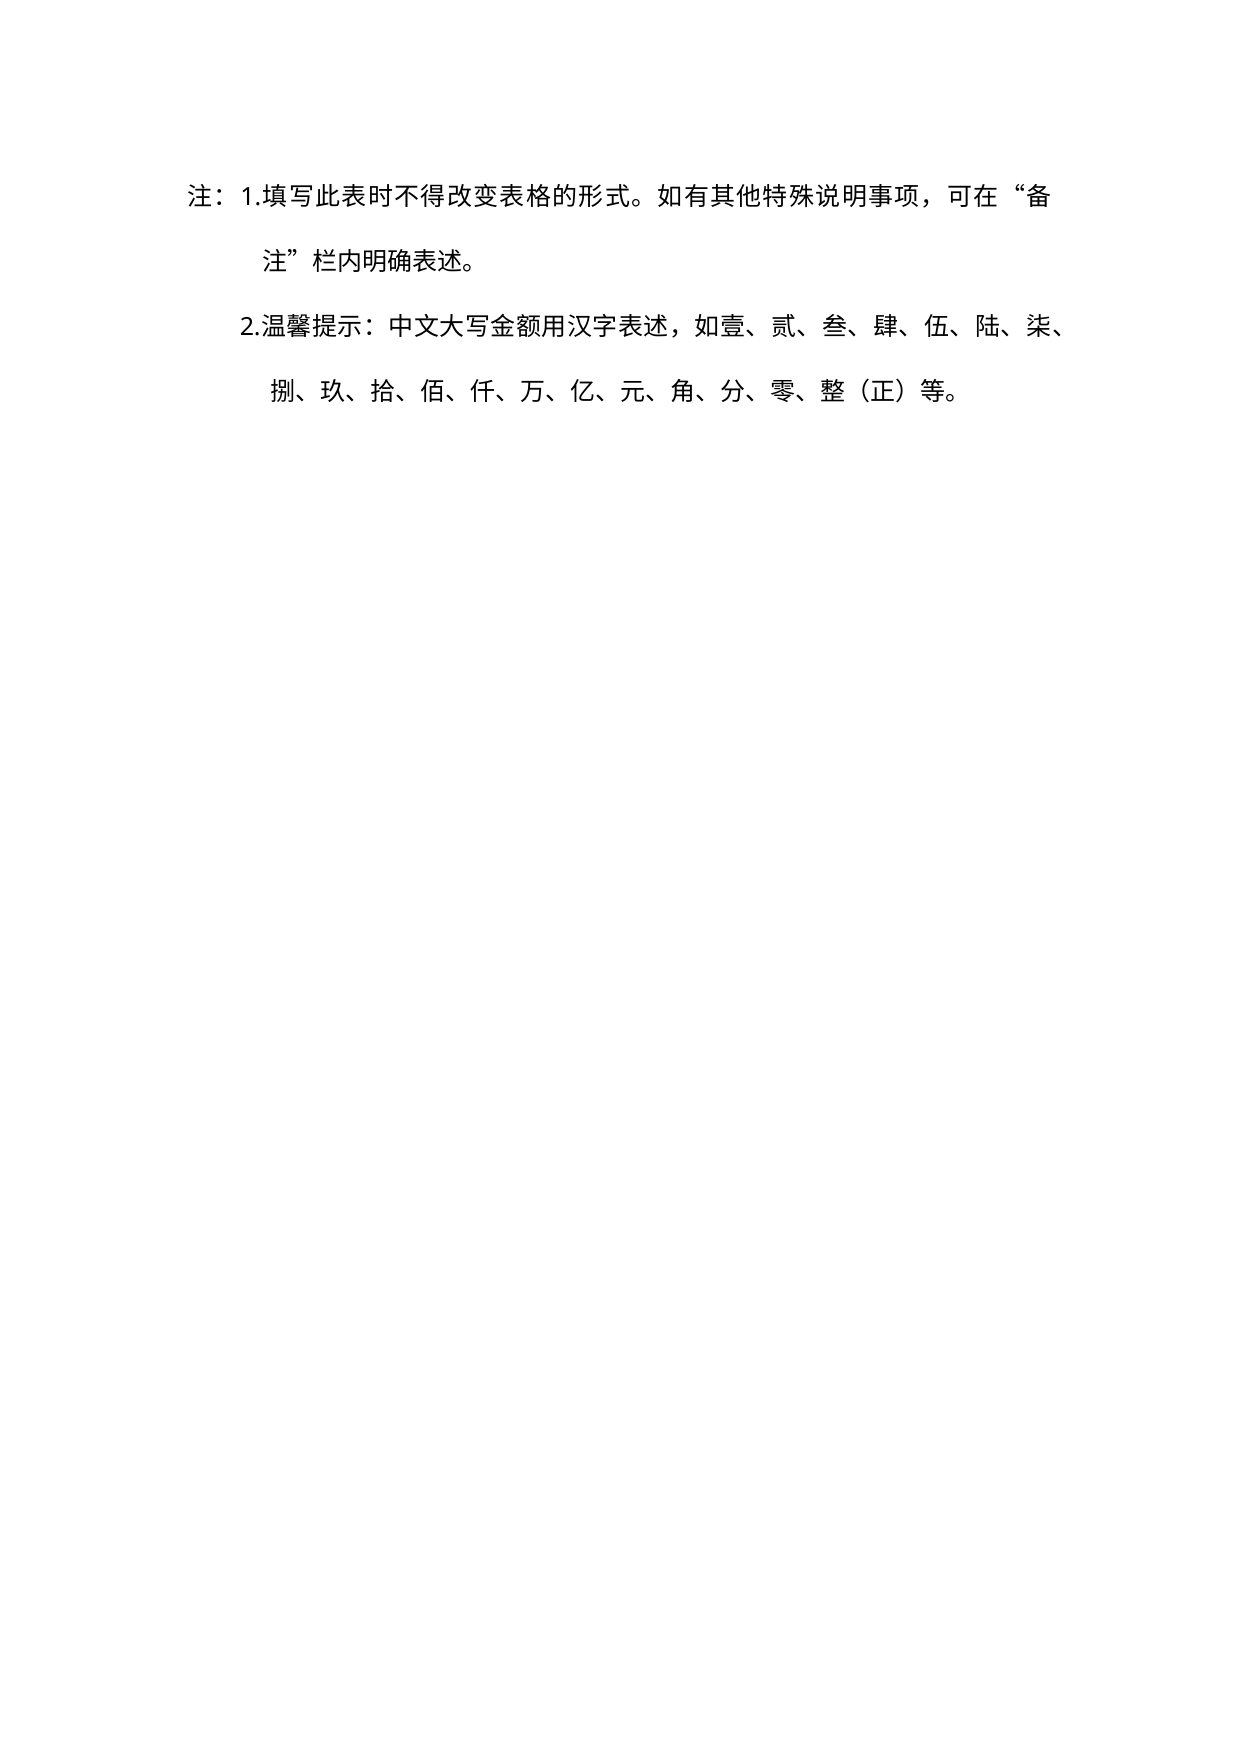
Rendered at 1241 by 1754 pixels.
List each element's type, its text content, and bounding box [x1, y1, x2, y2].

text 注：1.填写此表时不得改变表格的形式。如有其他特殊说明事项，可在“备注”栏内明确表述。 [187, 162, 1053, 292]
text 2.温馨提示：中文大写金额用汉字表述，如壹、贰、叁、肆、伍、陆、柒、捌、玖、拾、佰、仟、万、亿、元、角、分、零、整（正）等。 [239, 292, 1053, 422]
